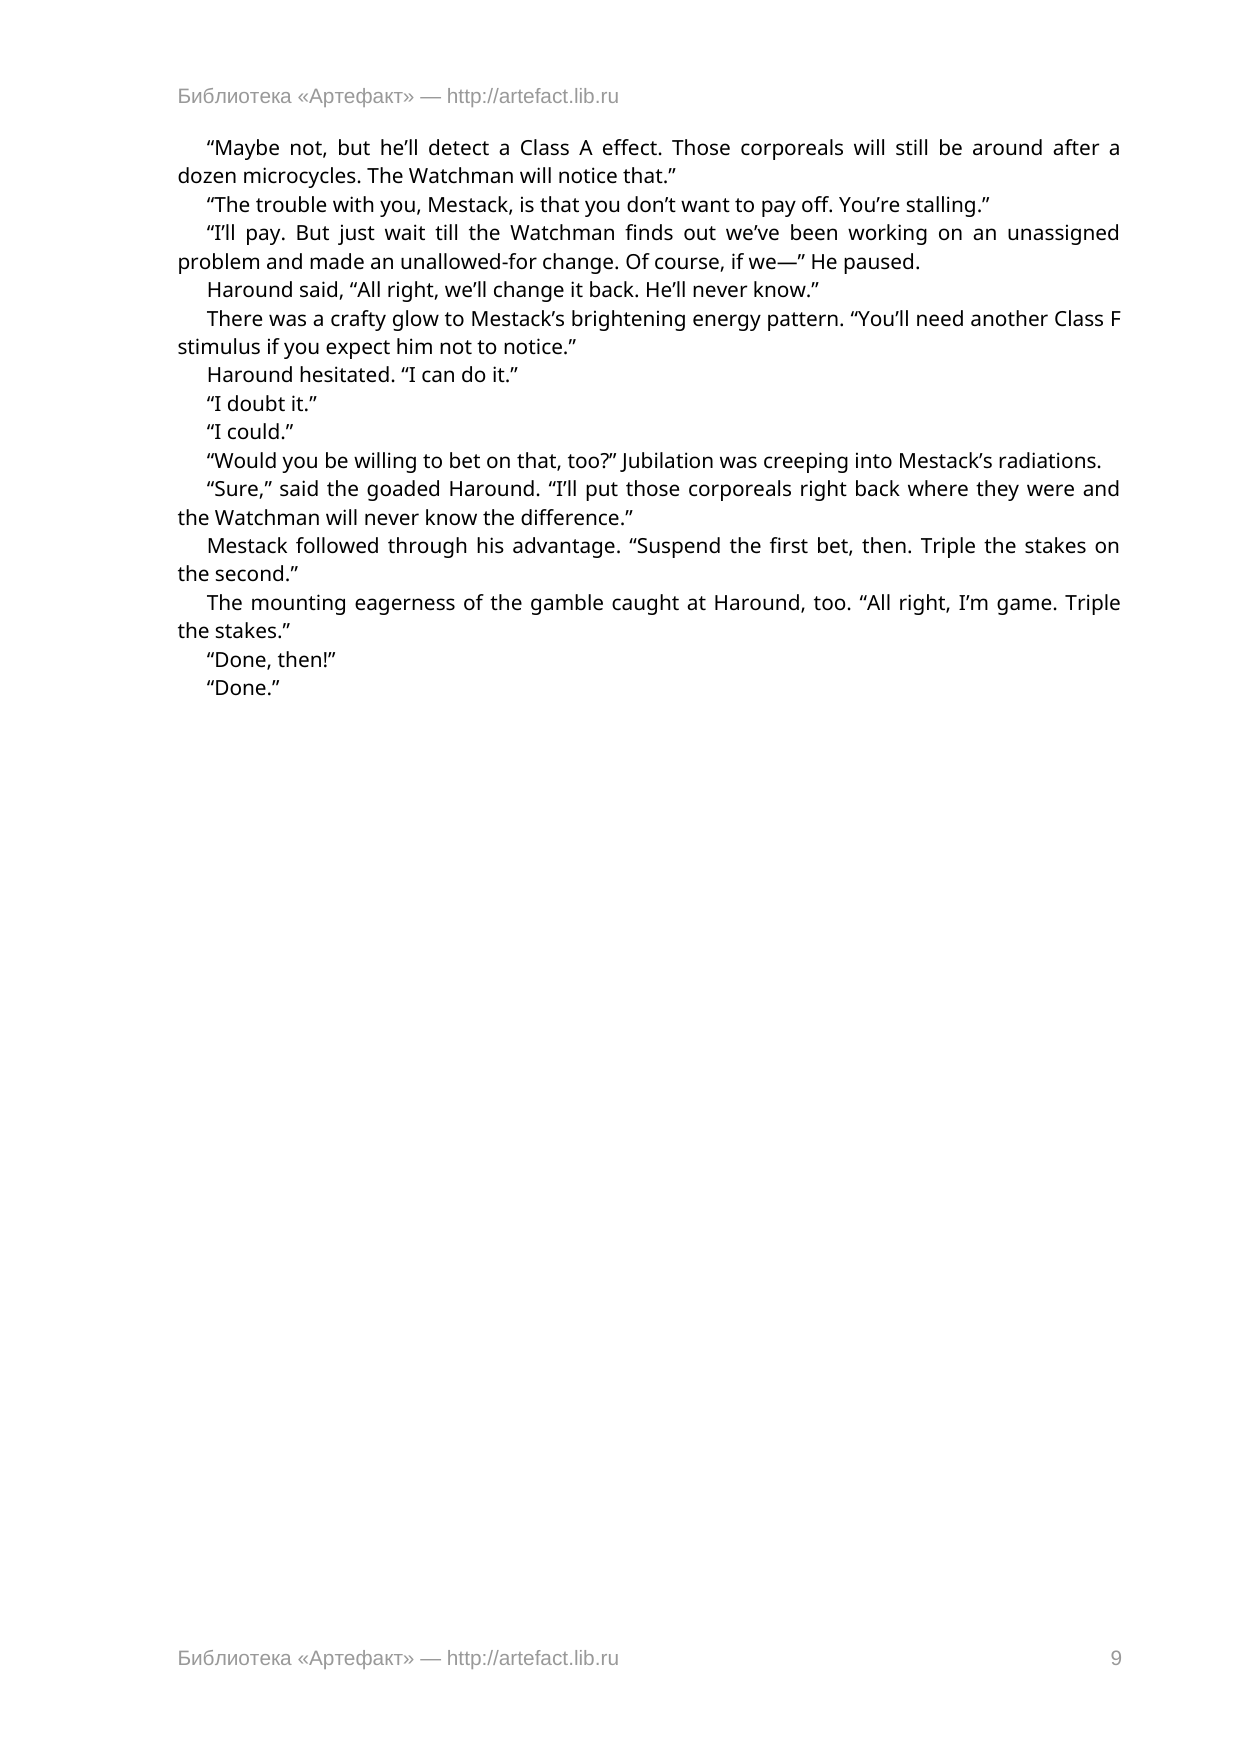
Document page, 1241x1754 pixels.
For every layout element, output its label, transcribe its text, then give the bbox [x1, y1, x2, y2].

text “I’ll pay. But just wait till the Watchman finds out we’ve been working on an unassigned problem and made an unallowed-for change. Of course, if we—” He paused. [177, 218, 1122, 275]
text “Maybe not, but he’ll detect a Class A effect. Those corporeals will still be around after a dozen microcycles. The Watchman will notice that.” [177, 133, 1122, 190]
text “I doubt it.” [177, 389, 1122, 417]
text “The trouble with you, Mestack, is that you don’t want to pay off. You’re stalling.” [177, 190, 1122, 218]
text “Done, then!” [177, 645, 1122, 673]
text Mestack followed through his advantage. “Suspend the first bet, then. Triple the stakes on the second.” [177, 531, 1122, 588]
text The mounting eagerness of the gamble caught at Haround, too. “All right, I’m game. Triple the stakes.” [177, 588, 1122, 645]
text “Would you be willing to bet on that, too?” Jubilation was creeping into Mestack’s radiations. [177, 446, 1122, 474]
text “Sure,” said the goaded Haround. “I’ll put those corporeals right back where they were and the Watchman will never know the difference.” [177, 474, 1122, 531]
text “Done.” [177, 673, 1122, 702]
text There was a crafty glow to Mestack’s brightening energy pattern. “You’ll need another Class F stimulus if you expect him not to notice.” [177, 304, 1122, 361]
text Haround hesitated. “I can do it.” [177, 361, 1122, 389]
text “I could.” [177, 417, 1122, 446]
text Haround said, “All right, we’ll change it back. He’ll never know.” [177, 275, 1122, 304]
